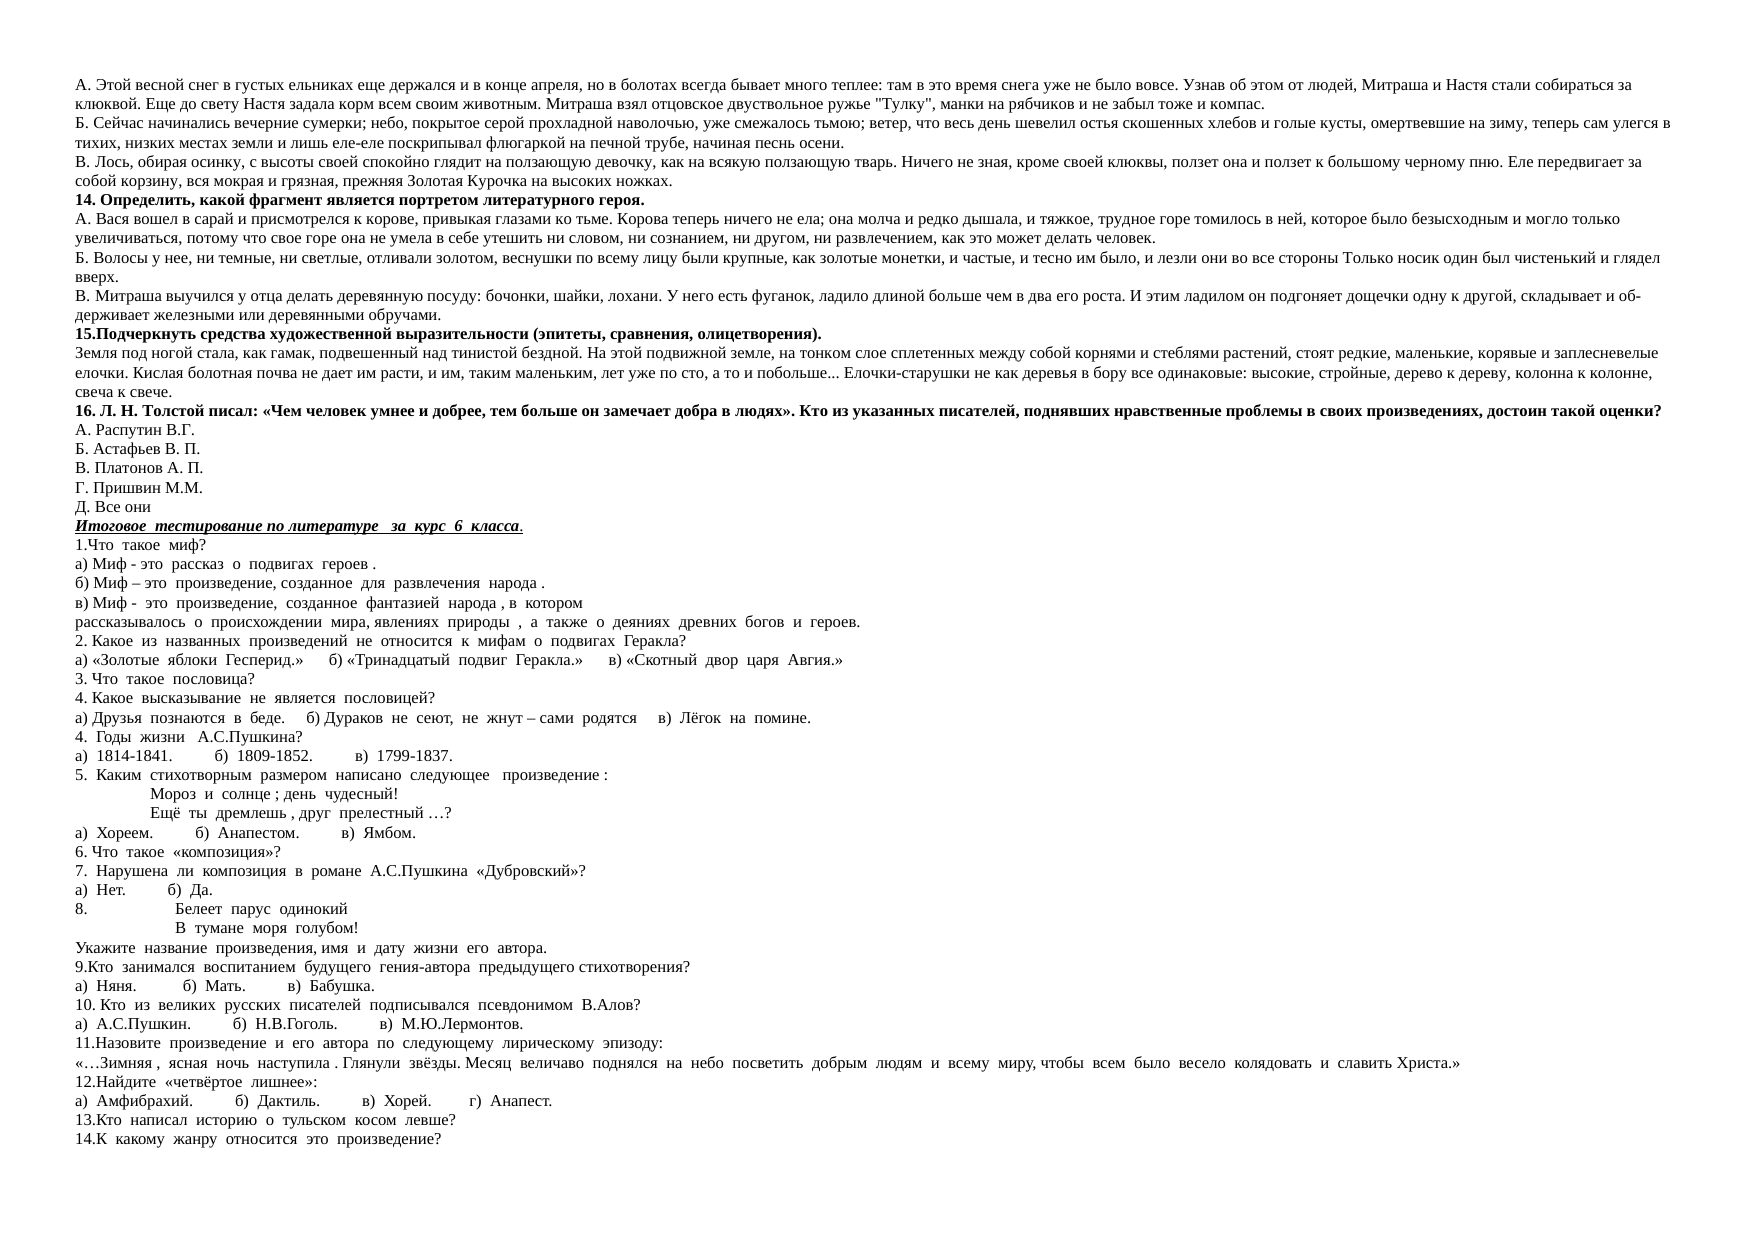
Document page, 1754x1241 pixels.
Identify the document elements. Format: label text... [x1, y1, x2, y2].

text 4. Какое высказывание не является пословицей? [75, 688, 1679, 707]
text А. Вася вошел в сарай и присмотрелся к корове, привыкая глазами ко тьме. Корова теперь ничего не ела; она молча и редко дышала, и тяжкое, трудное горе томилось в ней, которое было безысходным и могло только увеличиваться, потому что свое горе она не умела в себе утешить ни словом, ни сознанием, ни другом, ни развлечением, как это может делать человек. [75, 209, 1679, 247]
text А. Этой весной снег в густых ельниках еще держался и в конце апреля, но в болотах всегда бывает много теплее: там в это время снега уже не было вовсе. Узнав об этом от людей, Митраша и Настя стали собираться за клюквой. Еще до свету Настя задала корм всем своим животным. Митраша взял отцовское двуствольное ружье "Тулку", манки на рябчиков и не забыл тоже и компас. [75, 75, 1679, 113]
text B. Платонов А. П. Г. Пришвин М.М. Д. Все они [75, 458, 1679, 516]
text A. Распутин В.Г. Б. Астафьев В. П. [75, 420, 1679, 458]
text Ещё ты дремлешь , друг прелестный …? [75, 803, 1679, 822]
text В. Лось, обирая осинку, с высоты своей спокойно глядит на ползающую девочку, как на всякую ползающую тварь. Ничего не зная, кроме своей клюквы, ползет она и ползет к большому черному пню. Еле передвигает за собой корзину, вся мокрая и грязная, прежняя Золотая Курочка на высоких ножках. [75, 152, 1679, 190]
text 4. Годы жизни А.С.Пушкина? [75, 727, 1679, 746]
text Земля под ногой стала, как гамак, подвешенный над тинистой бездной. На этой подвижной земле, на тонком слое сплетенных между собой корнями и стеблями растений, стоят редкие, маленькие, корявые и заплесневелые елочки. Кислая болотная почва не дает им расти, и им, таким маленьким, лет уже по сто, а то и побольше... Елочки-старушки не как деревья в бору все одинаковые: высокие, стройные, дерево к дереву, колонна к колонне, свеча к свече. [75, 343, 1679, 401]
text а) «Золотые яблоки Гесперид.» б) «Тринадцатый подвиг Геракла.» в) «Скотный двор царя Авгия.» [75, 650, 1679, 669]
text а) А.С.Пушкин. б) Н.В.Гоголь. в) М.Ю.Лермонтов. [75, 1014, 1679, 1033]
text 15.Подчеркнуть средства художественной выразительности (эпитеты, сравнения, олицетворения). [75, 324, 1679, 343]
text а) Миф - это рассказ о подвигах героев . [75, 554, 1679, 573]
text 12.Найдите «четвёртое лишнее»: [75, 1072, 1679, 1091]
text а) Хореем. б) Анапестом. в) Ямбом. [75, 822, 1679, 842]
text Б. Сейчас начинались вечерние сумерки; небо, покрытое серой прохладной наволочью, уже смежалось тьмою; ветер, что весь день шевелил остья скошенных хлебов и голые кусты, омертвевшие на зиму, теперь сам улегся в тихих, низких местах земли и лишь еле-еле поскрипывал флюгаркой на печной трубе, начиная песнь осени. [75, 113, 1679, 152]
text 6. Что такое «композиция»? [75, 842, 1679, 861]
text а) Друзья познаются в беде. б) Дураков не сеют, не жнут – сами родятся в) Лёгок на помине. [75, 707, 1679, 727]
text 14. Определить, какой фрагмент является портретом литературного героя. [75, 190, 1679, 209]
text 11.Назовите произведение и его автора по следующему лирическому эпизоду: [75, 1033, 1679, 1052]
text рассказывалось о происхождении мира, явлениях природы , а также о деяниях древних богов и героев. [75, 612, 1679, 631]
text в) Миф - это произведение, созданное фантазией народа , в котором [75, 592, 1679, 612]
text 16. Л. Н. Толстой писал: «Чем человек умнее и добрее, тем больше он замечает добра в людях». Кто из указанных писателей, поднявших нравственные проблемы в своих произведениях, достоин такой оценки? [75, 401, 1679, 420]
text Итоговое тестирование по литературе за курс 6 класса. [75, 516, 1679, 535]
text а) 1814-1841. б) 1809-1852. в) 1799-1837. [75, 746, 1679, 765]
text 3. Что такое пословица? [75, 669, 1679, 688]
text Б. Волосы у нее, ни темные, ни светлые, отливали золотом, веснушки по всему лицу были крупные, как золотые монетки, и частые, и тесно им было, и лезли они во все стороны Только носик один был чистенький и глядел вверх. [75, 247, 1679, 286]
text а) Амфибрахий. б) Дактиль. в) Хорей. г) Анапест. [75, 1091, 1679, 1110]
text 5. Каким стихотворным размером написано следующее произведение : [75, 765, 1679, 784]
text 10. Кто из великих русских писателей подписывался псевдонимом В.Алов? [75, 995, 1679, 1014]
text а) Нет. б) Да. [75, 880, 1679, 899]
text 8. Белеет парус одинокий В тумане моря голубом! [75, 899, 1679, 937]
text 2. Какое из названных произведений не относится к мифам о подвигах Геракла? [75, 631, 1679, 650]
text 1.Что такое миф? [75, 535, 1679, 554]
text Укажите название произведения, имя и дату жизни его автора. [75, 937, 1679, 957]
text б) Миф – это произведение, созданное для развлечения народа . [75, 573, 1679, 592]
text В. Митраша выучился у отца делать деревянную посуду: бочонки, шайки, лохани. У него есть фуганок, ладило длиной больше чем в два его роста. И этим ладилом он подгоняет дощечки одну к другой, складывает и об-держивает железными или деревянными обручами. [75, 286, 1679, 324]
text 14.К какому жанру относится это произведение? [75, 1129, 1679, 1148]
text Мороз и солнце ; день чудесный! [75, 784, 1679, 803]
text 7. Нарушена ли композиция в романе А.С.Пушкина «Дубровский»? [75, 861, 1679, 880]
text «…Зимняя , ясная ночь наступила . Глянули звёзды. Месяц величаво поднялся на небо посветить добрым людям и всему миру, чтобы всем было весело колядовать и славить Христа.» [75, 1052, 1679, 1072]
text 13.Кто написал историю о тульском косом левше? [75, 1110, 1679, 1129]
text а) Няня. б) Мать. в) Бабушка. [75, 976, 1679, 995]
text 9.Кто занимался воспитанием будущего гения-автора предыдущего стихотворения? [75, 957, 1679, 976]
